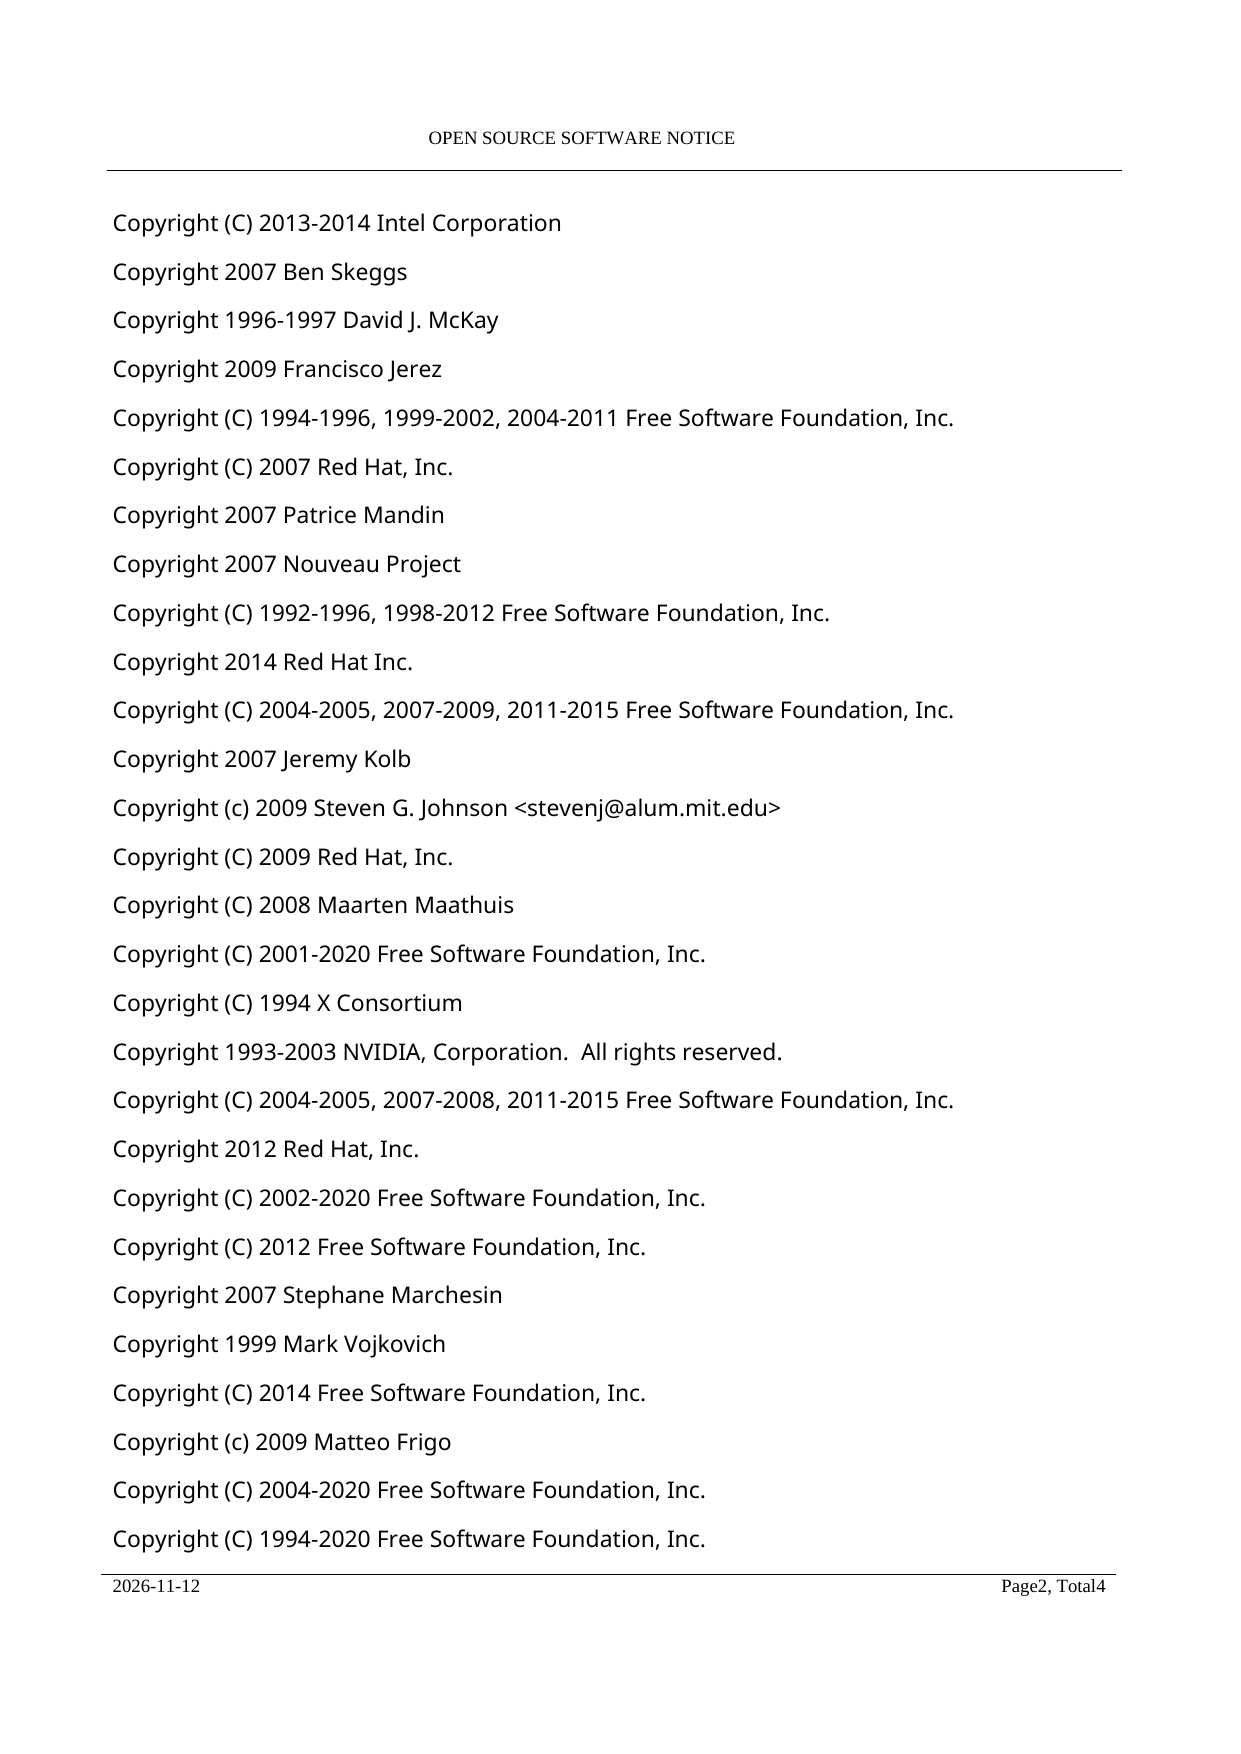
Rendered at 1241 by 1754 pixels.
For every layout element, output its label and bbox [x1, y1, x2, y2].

text [112, 206, 1128, 1555]
